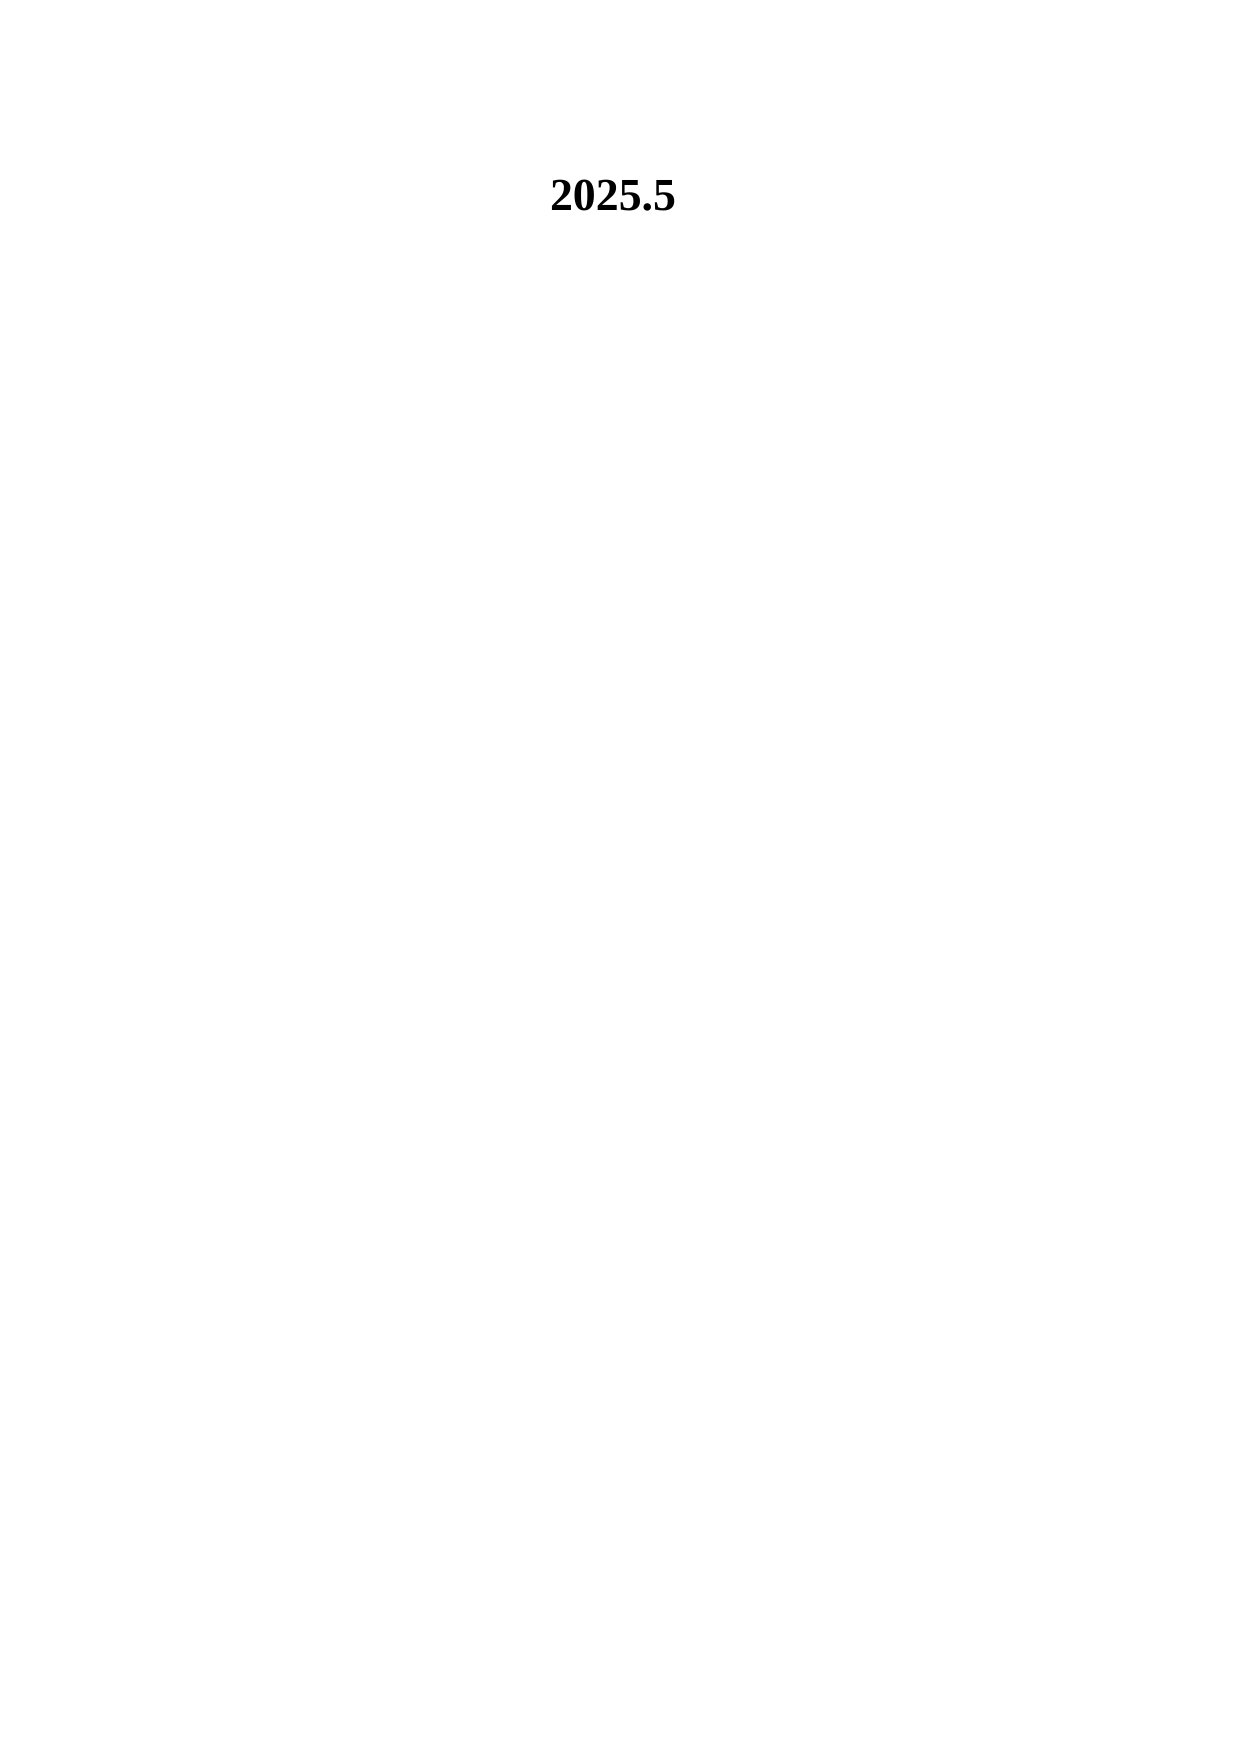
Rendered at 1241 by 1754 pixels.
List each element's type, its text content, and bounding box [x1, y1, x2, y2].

text 2025.5 [188, 164, 1052, 224]
